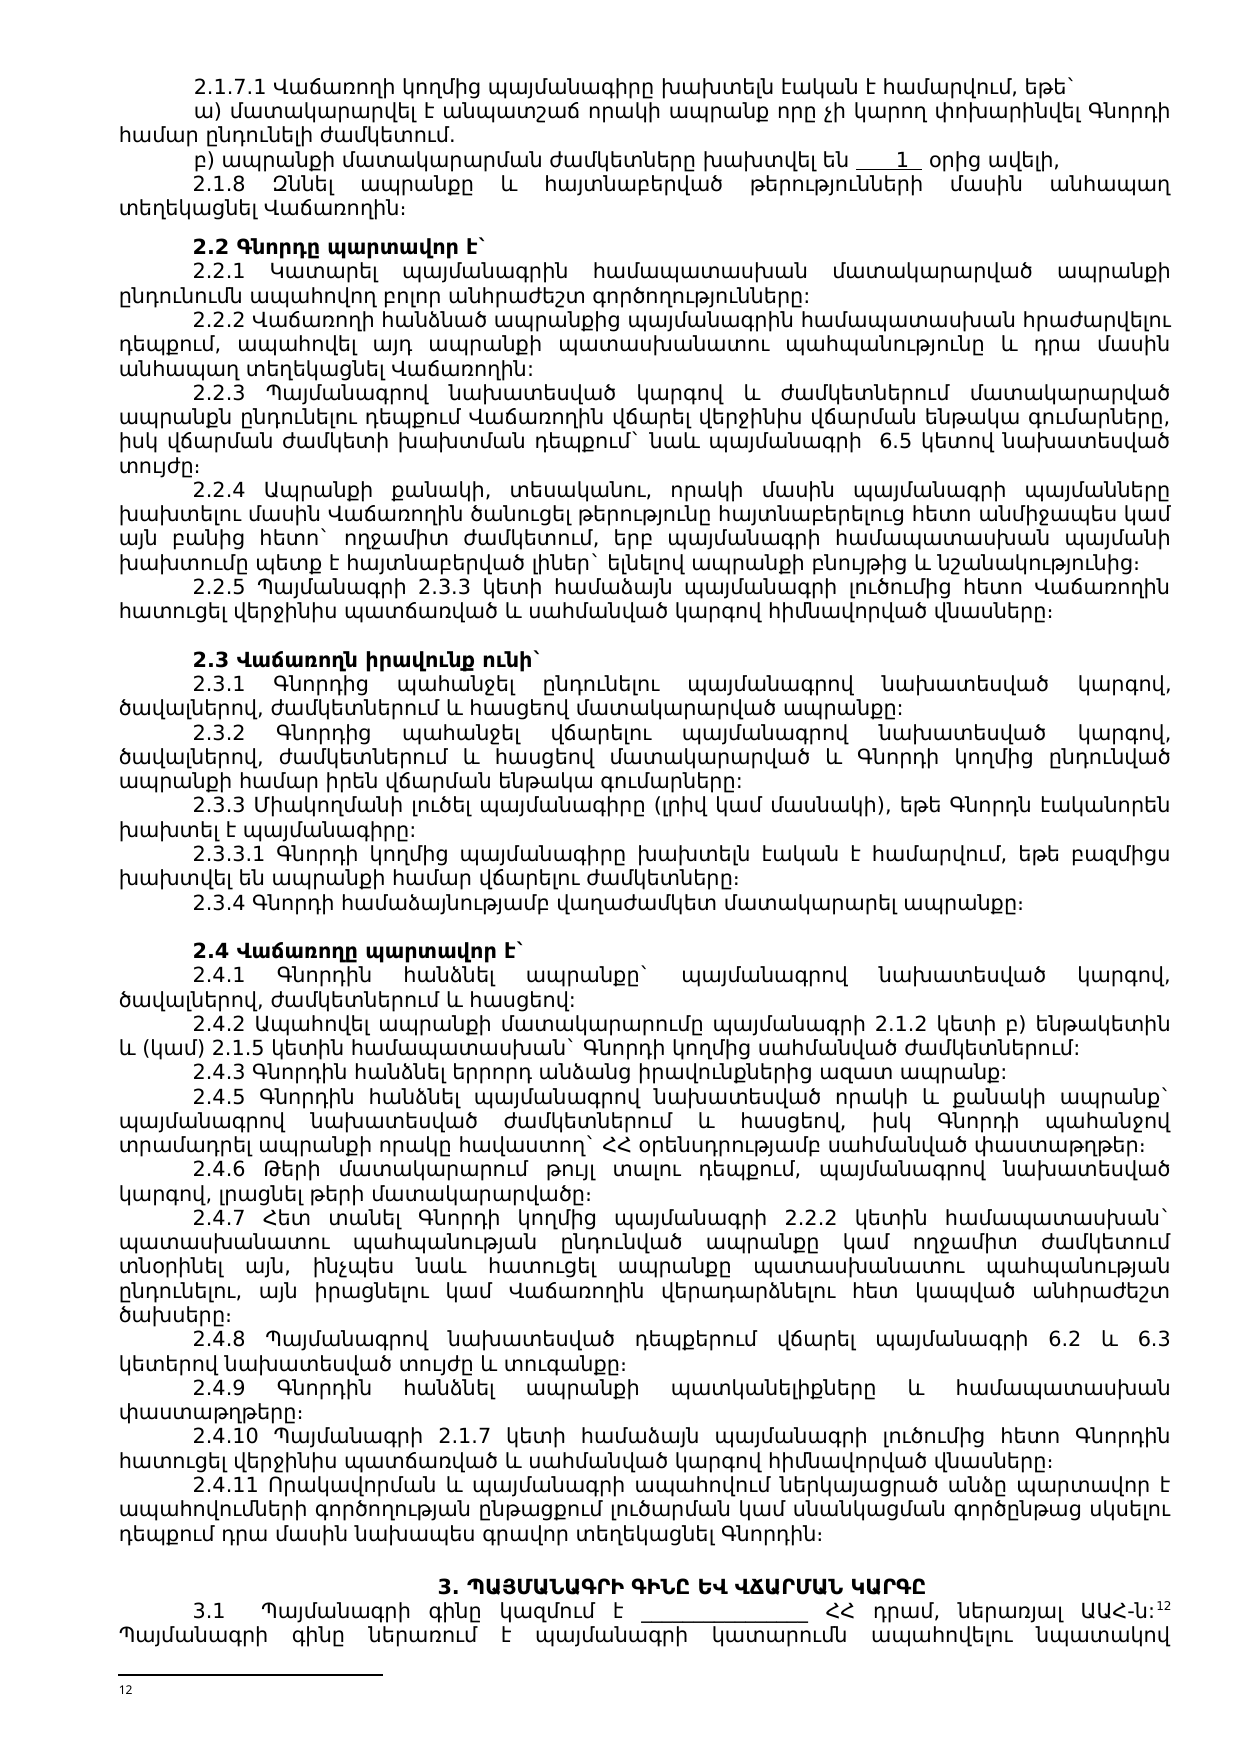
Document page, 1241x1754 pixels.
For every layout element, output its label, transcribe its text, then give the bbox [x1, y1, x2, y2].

text 2.4.10 Պայմանագրի 2.1.7 կետի համաձայն պայմանագրի լուծումից հետո Գնորդին հատուցել վերջինիս պատճառված և սահմանված կարգով հիմնավորված վնասները։ [118, 1424, 1171, 1473]
text 2.2.5 Պայմանագրի 2.3.3 կետի համաձայն պայմանագրի լուծումից հետո Վաճառողին հատուցել վերջինիս պատճառված և սահմանված կարգով հիմնավորված վնասները։ [118, 575, 1171, 623]
text 2.4.6 Թերի մատակարարում թույլ տալու դեպքում, պայմանագրով նախատեսված կարգով, լրացնել թերի մատակարարվածը։ [118, 1157, 1171, 1206]
text 2.2.1 Կատարել պայմանագրին համապատասխան մատակարարված ապրանքի ընդունումն ապահովող բոլոր անհրաժեշտ գործողությունները: [118, 259, 1171, 308]
text 2.4.11 Որակավորման և պայմանագրի ապահովում ներկայացրած անձը պարտավոր է ապահովումների գործողության ընթացքում լուծարման կամ սնանկացման գործընթաց սկսելու դեպքում դրա մասին նախապես գրավոր տեղեկացնել Գնորդին։ [118, 1473, 1171, 1546]
text 2.3.3.1 Գնորդի կողմից պայմանագիրը խախտելն էական է համարվում, եթե բազմիցս խախտվել են ապրանքի համար վճարելու ժամկետները։ [118, 842, 1171, 891]
text 2.3 Վաճառողն իրավունք ունի` [118, 648, 1171, 672]
text 2.3.4 Գնորդի համաձայնությամբ վաղաժամկետ մատակարարել ապրանքը։ [118, 891, 1171, 915]
text 2.3.3 Միակողմանի լուծել պայմանագիրը (լրիվ կամ մասնակի), եթե Գնորդն էականորեն խախտել է պայմանագիրը: [118, 793, 1171, 842]
text 2.3.2 Գնորդից պահանջել վճարելու պայմանագրով նախատեսված կարգով, ծավալներով, ժամկետներում և հասցեով մատակարարված և Գնորդի կողմից ընդունված ապրանքի համար իրեն վճարման ենթակա գումարները: [118, 721, 1171, 793]
text 2.4 Վաճառողը պարտավոր է` [118, 939, 1171, 963]
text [118, 1599, 1171, 1648]
text 2.4.2 Ապահովել ապրանքի մատակարարումը պայմանագրի 2.1.2 կետի բ) ենթակետին և (կամ) 2.1.5 կետին համապատասխան` Գնորդի կողմից սահմանված ժամկետներում: [118, 1012, 1171, 1060]
text 3. ՊԱՅՄԱՆԱԳՐԻ ԳԻՆԸ ԵՎ ՎՃԱՐՄԱՆ ԿԱՐԳԸ [118, 1575, 1171, 1599]
text 2.4.3 Գնորդին հանձնել երրորդ անձանց իրավունքներից ազատ ապրանք: [118, 1060, 1171, 1085]
text բ) ապրանքի մատակարարման ժամկետները խախտվել են 1 օրից ավելի, [118, 148, 1171, 172]
text ա) մատակարարվել է անպատշաճ որակի ապրանք որը չի կարող փոխարինվել Գնորդի համար ընդունելի ժամկետում. [118, 99, 1171, 148]
text 2.2.4 Ապրանքի քանակի, տեսականու, որակի մասին պայմանագրի պայմանները խախտելու մասին Վաճառողին ծանուցել թերությունը հայտնաբերելուց հետո անմիջապես կամ այն բանից հետո` ողջամիտ ժամկետում, երբ պայմանագրի համապատասխան պայմանի խախտումը պետք է հայտնաբերված լիներ` ելնելով ապրանքի բնույթից և նշանակությունից։ [118, 478, 1171, 575]
text 2.2.2 Վաճառողի հանձնած ապրանքից պայմանագրին համապատասխան հրաժարվելու դեպքում, ապահովել այդ ապրանքի պատասխանատու պահպանությունը և դրա մասին անհապաղ տեղեկացնել Վաճառողին: [118, 308, 1171, 381]
text 2.1.7.1 Վաճառողի կողմից պայմանագիրը խախտելն էական է համարվում, եթե` [118, 75, 1171, 99]
text 2.2.3 Պայմանագրով նախատեսված կարգով և ժամկետներում մատակարարված ապրանքն ընդունելու դեպքում Վաճառողին վճարել վերջինիս վճարման ենթակա գումարները, իսկ վճարման ժամկետի խախտման դեպքում` նաև պայմանագրի 6.5 կետով նախատեսված տույժը։ [118, 381, 1171, 478]
text 2.4.8 Պայմանագրով նախատեսված դեպքերում վճարել պայմանագրի 6.2 և 6.3 կետերով նախատեսված տույժը և տուգանքը։ [118, 1327, 1171, 1376]
text 2.4.9 Գնորդին հանձնել ապրանքի պատկանելիքները և համապատասխան փաստաթղթերը։ [118, 1376, 1171, 1424]
text 2.4.5 Գնորդին հանձնել պայմանագրով նախատեսված որակի և քանակի ապրանք` պայմանագրով նախատեսված ժամկետներում և հասցեով, իսկ Գնորդի պահանջով տրամադրել ապրանքի որակը հավաստող` ՀՀ օրենսդրությամբ սահմանված փաստաթղթեր։ [118, 1085, 1171, 1157]
text 2.3.1 Գնորդից պահանջել ընդունելու պայմանագրով նախատեսված կարգով, ծավալներով, ժամկետներում և հասցեով մատակարարված ապրանքը: [118, 672, 1171, 721]
text 2.4.7 Հետ տանել Գնորդի կողմից պայմանագրի 2.2.2 կետին համապատասխան` պատասխանատու պահպանության ընդունված ապրանքը կամ ողջամիտ ժամկետում տնօրինել այն, ինչպես նաև հատուցել ապրանքը պատասխանատու պահպանության ընդունելու, այն իրացնելու կամ Վաճառողին վերադարձնելու հետ կապված անհրաժեշտ ծախսերը։ [118, 1206, 1171, 1327]
text 2.4.1 Գնորդին հանձնել ապրանքը` պայմանագրով նախատեսված կարգով, ծավալներով, ժամկետներում և հասցեով: [118, 963, 1171, 1012]
text 2.2 Գնորդը պարտավոր է` [118, 235, 1171, 259]
text 2.1.8 Զննել ապրանքը և հայտնաբերված թերությունների մասին անհապաղ տեղեկացնել Վաճառողին։ [118, 172, 1171, 221]
